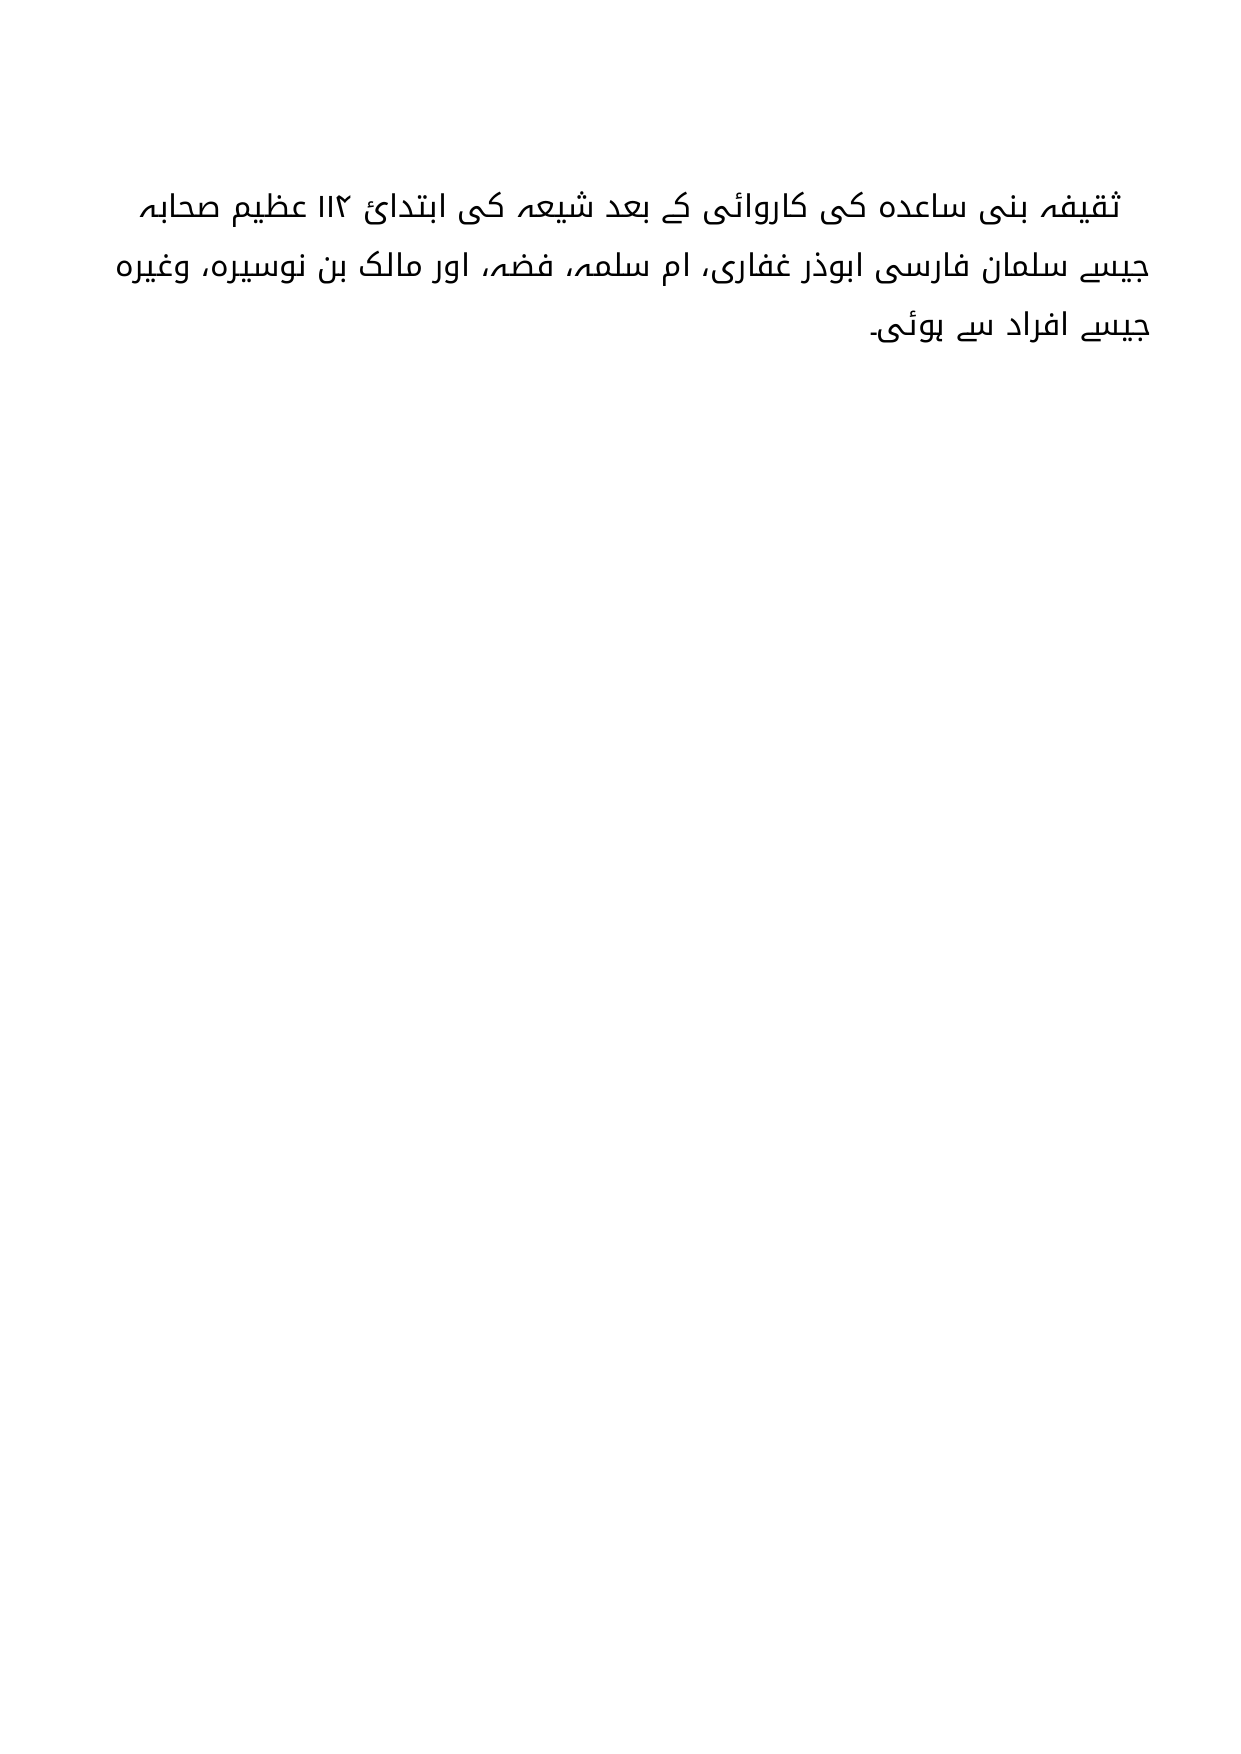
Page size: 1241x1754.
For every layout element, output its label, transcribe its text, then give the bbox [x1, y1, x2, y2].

text ثقیفہ بنی ساعدہ کی کاروائی کے بعد شیعہ کی ابتدائ ۱۱۴ عظیم صحابہ جیسے سلمان فارسی ابوذر غفاری، ام سلمہ، فضہ، اور مالک بن نوسیرہ، وغیرہ جیسے افراد سے ہوئی۔ [89, 177, 1152, 355]
